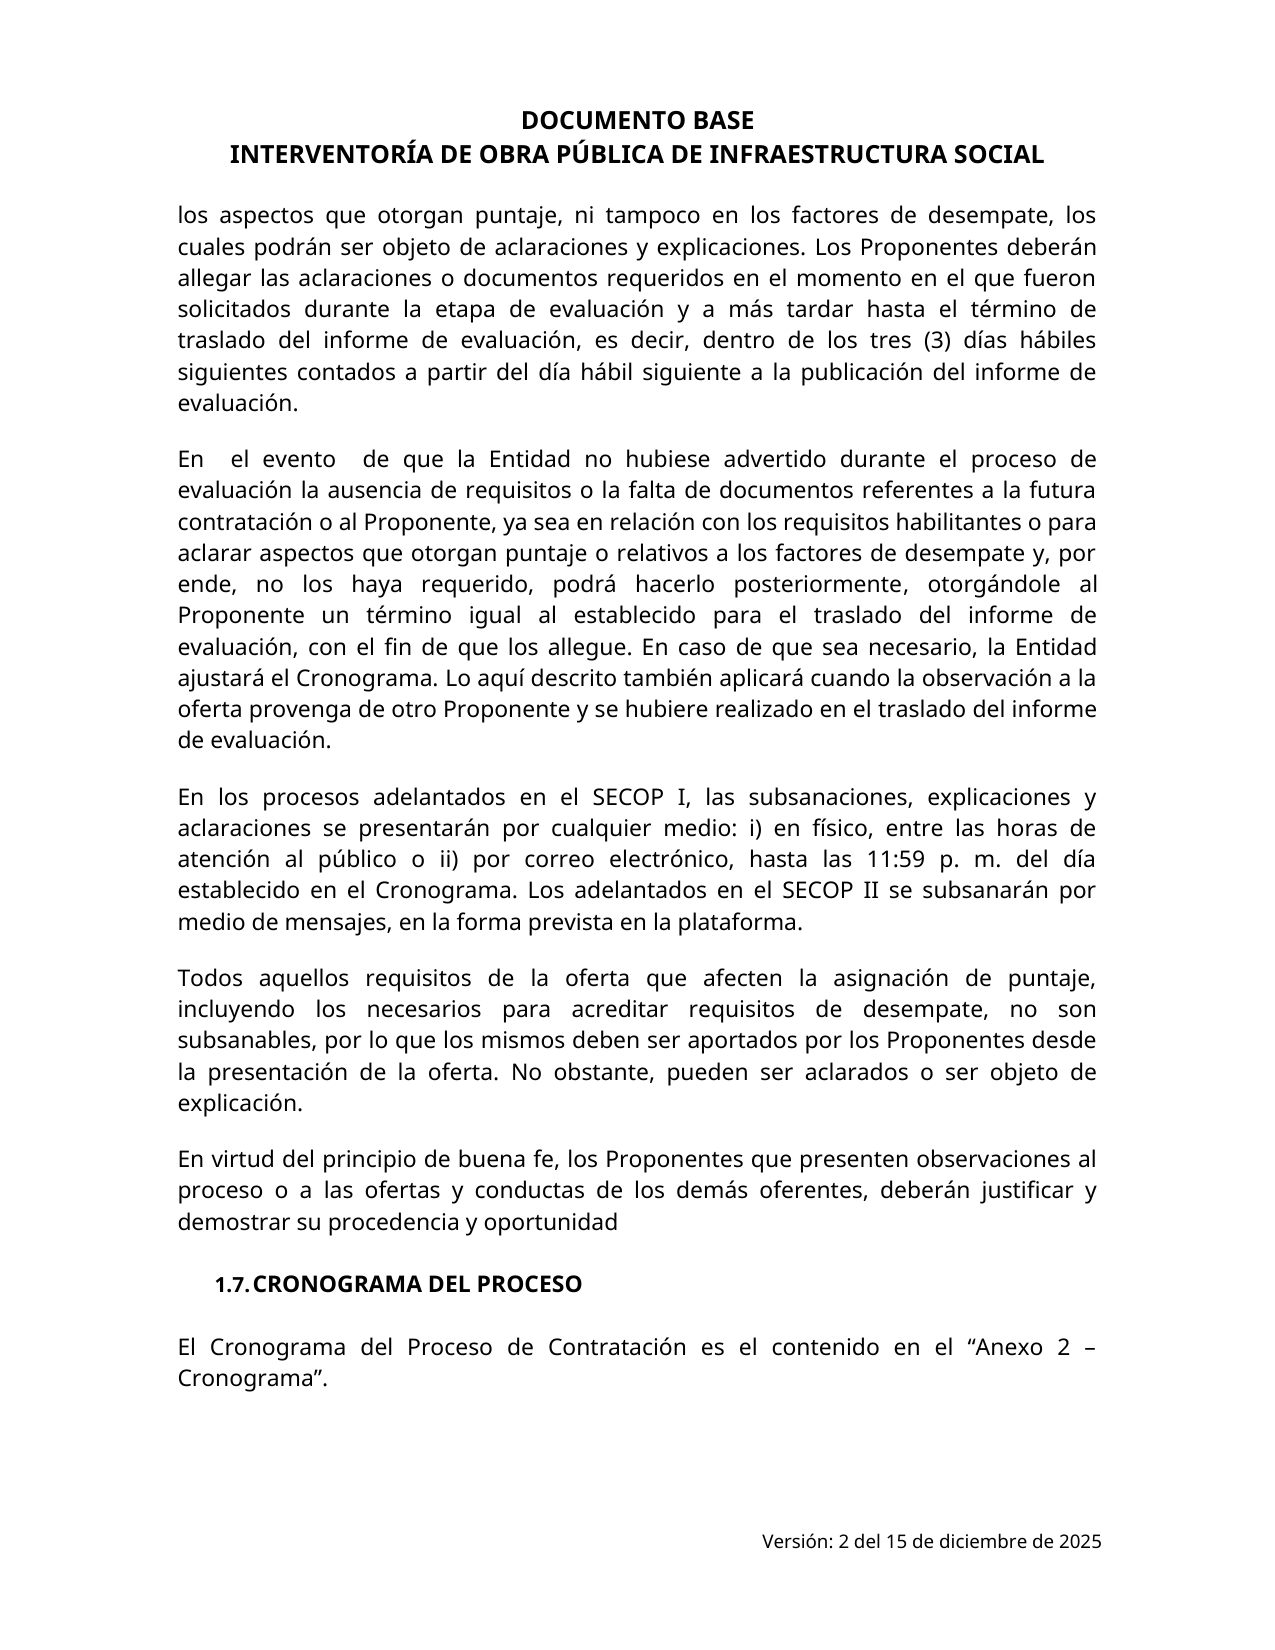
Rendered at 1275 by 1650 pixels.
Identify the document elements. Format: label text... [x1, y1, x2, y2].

text Todos aquellos requisitos de la oferta que afecten la asignación de puntaje, incluyendo los necesarios para acreditar requisitos de desempate, no son subsanables, por lo que los mismos deben ser aportados por los Proponentes desde la presentación de la oferta. No obstante, pueden ser aclarados o ser objeto de explicación. [177, 962, 1098, 1118]
list CRONOGRAMA DEL PROCESO [214, 1268, 1098, 1299]
text En el evento de que la Entidad no hubiese advertido durante el proceso de evaluación la ausencia de requisitos o la falta de documentos referentes a la futura contratación o al Proponente, ya sea en relación con los requisitos habilitantes o para aclarar aspectos que otorgan puntaje o relativos a los factores de desempate y, por ende, no los haya requerido, podrá hacerlo posteriormente, otorgándole al Proponente un término igual al establecido para el traslado del informe de evaluación, con el fin de que los allegue. En caso de que sea necesario, la Entidad ajustará el Cronograma. Lo aquí descrito también aplicará cuando la observación a la oferta provenga de otro Proponente y se hubiere realizado en el traslado del informe de evaluación. [177, 443, 1098, 756]
text En los procesos adelantados en el SECOP I, las subsanaciones, explicaciones y aclaraciones se presentarán por cualquier medio: i) en físico, entre las horas de atención al público o ii) por correo electrónico, hasta las 11:59 p. m. del día establecido en el Cronograma. Los adelantados en el SECOP II se subsanarán por medio de mensajes, en la forma prevista en la plataforma. [177, 781, 1098, 937]
text En virtud del principio de buena fe, los Proponentes que presenten observaciones al proceso o a las ofertas y conductas de los demás oferentes, deberán justificar y demostrar su procedencia y oportunidad [177, 1143, 1098, 1237]
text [177, 199, 1098, 418]
text El Cronograma del Proceso de Contratación es el contenido en el “Anexo 2 – Cronograma”. [177, 1331, 1098, 1393]
